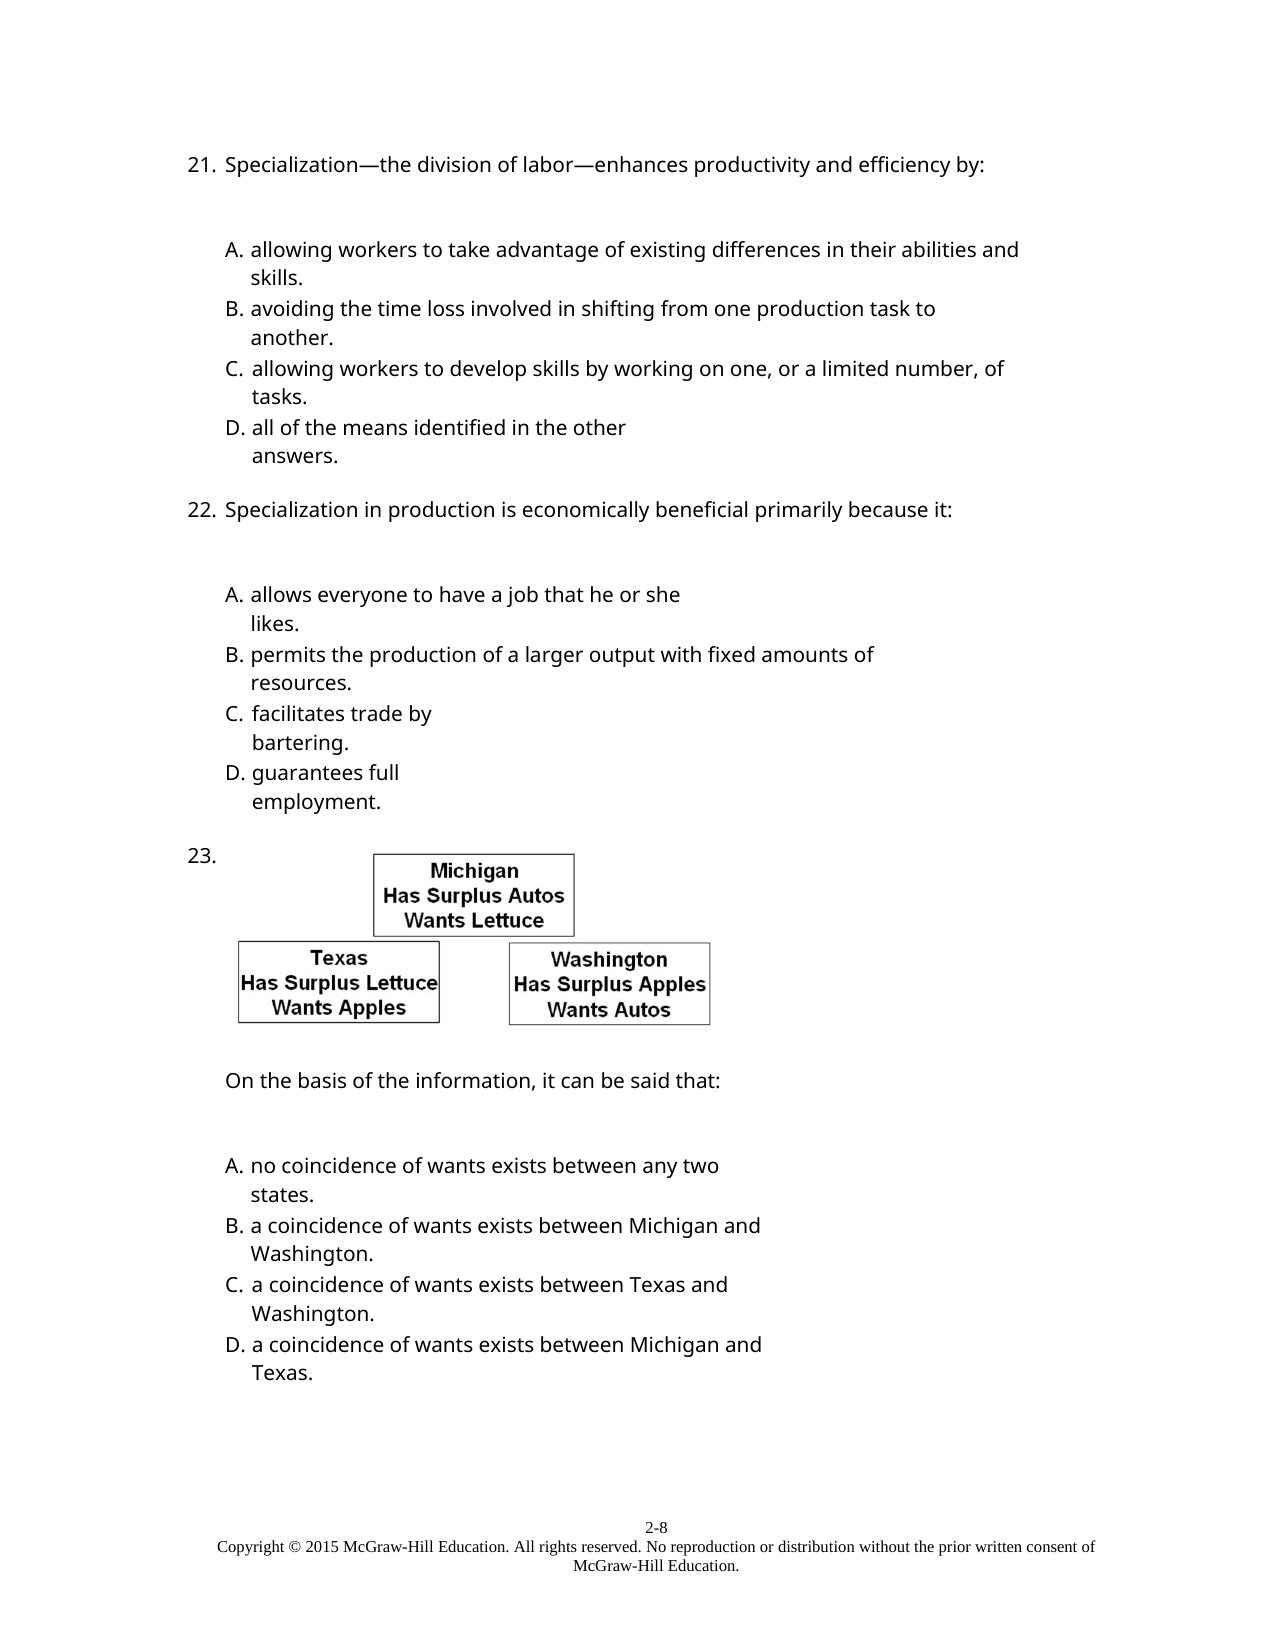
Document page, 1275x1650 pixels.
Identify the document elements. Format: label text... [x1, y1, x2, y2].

table_header 21. [188, 150, 225, 470]
table_header 22. [188, 496, 225, 816]
table_header Specialization—the division of labor—enhances productivity and efficiency by: [225, 150, 1125, 470]
table_header Specialization in production is economically beneficial primarily because it: [225, 496, 1125, 816]
table_header On the basis of the information, it can be said that: [225, 841, 1125, 1387]
table_header 23. [188, 841, 225, 1387]
picture [230, 840, 715, 1037]
